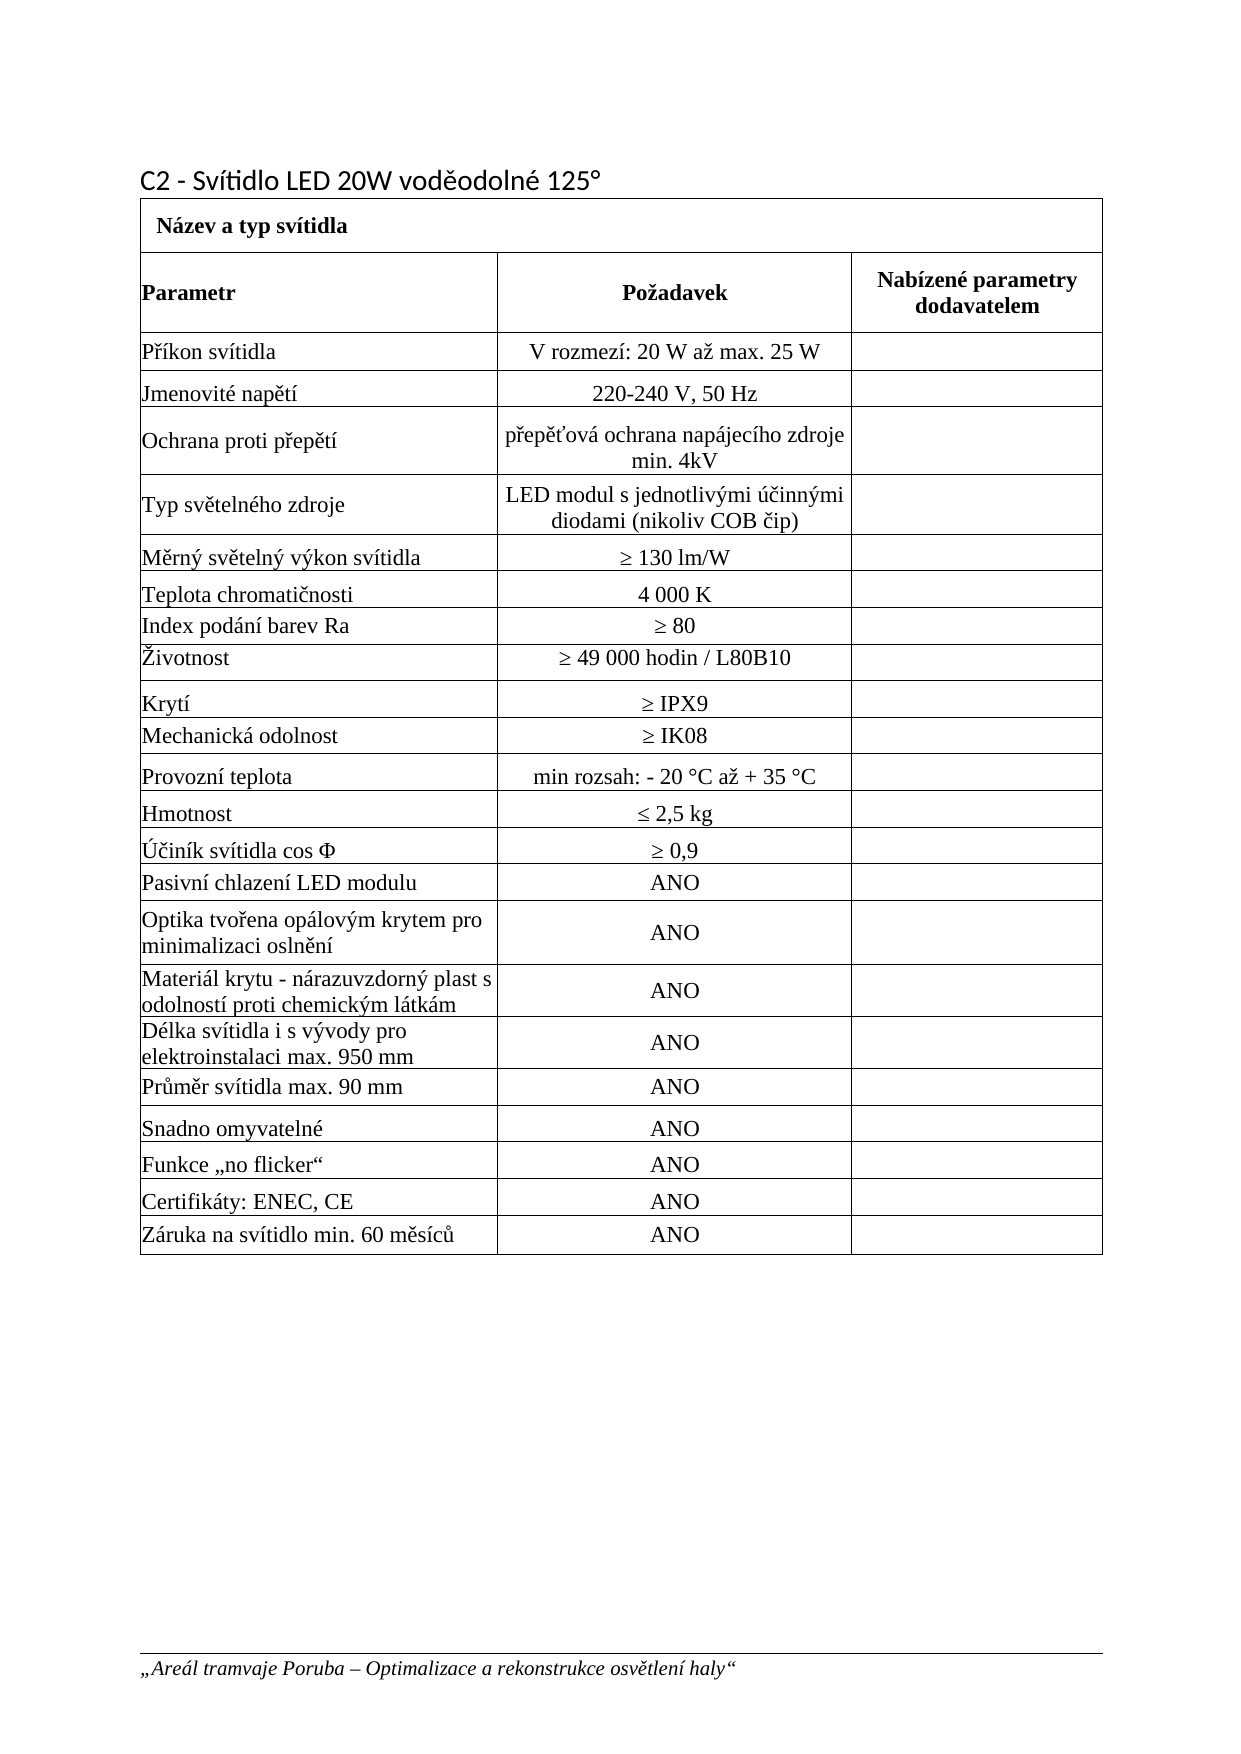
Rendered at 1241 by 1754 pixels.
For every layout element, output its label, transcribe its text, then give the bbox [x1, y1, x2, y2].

table_cell Jmenovité napětí [141, 371, 497, 406]
table_cell [852, 754, 1102, 790]
table_cell ≥ 130 lm/W [498, 535, 851, 570]
table_cell Typ světelného zdroje [141, 475, 497, 533]
table_cell Snadno omyvatelné [141, 1106, 497, 1141]
table_cell ANO [498, 1069, 851, 1104]
table_cell ANO [498, 1106, 851, 1141]
table_cell Teplota chromatičnosti [141, 571, 497, 607]
table_cell [852, 1179, 1102, 1214]
table_cell Funkce „no flicker“ [141, 1142, 497, 1177]
table_cell 220-240 V, 50 Hz [498, 371, 851, 406]
table_cell Nabízené parametry dodavatelem [852, 253, 1102, 332]
table_cell Pasivní chlazení LED modulu [141, 864, 497, 900]
table_cell ≤ 2,5 kg [498, 791, 851, 827]
table_cell ≥ 49 000 hodin / L80B10 [498, 645, 851, 680]
table_cell ANO [498, 864, 851, 900]
table_cell [852, 1017, 1102, 1068]
table_cell Parametr [141, 253, 497, 332]
table_cell [852, 1142, 1102, 1177]
table_cell Krytí [141, 681, 497, 717]
table_cell [852, 681, 1102, 717]
table_cell ANO [498, 1216, 851, 1254]
table_cell [852, 475, 1102, 533]
table_cell 4 000 K [498, 571, 851, 607]
table_cell [852, 608, 1102, 643]
table_cell Mechanická odolnost [141, 718, 497, 753]
table_cell [852, 1216, 1102, 1254]
table_cell [852, 791, 1102, 827]
table_cell Ochrana proti přepětí [141, 407, 497, 473]
table_cell ≥ IK08 [498, 718, 851, 753]
table_cell min rozsah: - 20 °C až + 35 °C [498, 754, 851, 790]
table_cell Index podání barev Ra [141, 608, 497, 643]
table_cell [852, 828, 1102, 863]
table_cell Požadavek [498, 253, 851, 332]
table_cell [852, 371, 1102, 406]
table_cell [852, 1069, 1102, 1104]
table_cell [852, 1106, 1102, 1141]
table_cell Optika tvořena opálovým krytem pro minimalizaci oslnění [141, 901, 497, 964]
table_cell Materiál krytu - nárazuvzdorný plast s odolností proti chemickým látkám [141, 965, 497, 1016]
table_cell přepěťová ochrana napájecího zdroje min. 4kV [498, 407, 851, 473]
table_cell ANO [498, 965, 851, 1016]
table_cell Délka svítidla i s vývody pro elektroinstalaci max. 950 mm [141, 1017, 497, 1068]
table_cell Provozní teplota [141, 754, 497, 790]
table_cell [852, 718, 1102, 753]
table_cell ≥ 0,9 [498, 828, 851, 863]
table_cell ≥ 80 [498, 608, 851, 643]
table_cell Záruka na svítidlo min. 60 měsíců [141, 1216, 497, 1254]
table_cell LED modul s jednotlivými účinnými diodami (nikoliv COB čip) [498, 475, 851, 533]
table_cell ANO [498, 1017, 851, 1068]
table_cell [852, 535, 1102, 570]
table_header Název a typ svítidla [141, 199, 1102, 252]
table_cell [852, 333, 1102, 369]
table_cell Průměr svítidla max. 90 mm [141, 1069, 497, 1104]
table_cell [852, 407, 1102, 473]
table_cell ANO [498, 1179, 851, 1214]
text C2 - Svítidlo LED 20W voděodolné 125° [140, 162, 1103, 198]
table_cell [852, 571, 1102, 607]
table_cell Životnost [141, 645, 497, 680]
table_cell [852, 645, 1102, 680]
table_cell Účiník svítidla cos Φ [141, 828, 497, 863]
table_cell ≥ IPX9 [498, 681, 851, 717]
table_cell [852, 965, 1102, 1016]
table_cell Certifikáty: ENEC, CE [141, 1179, 497, 1214]
table_cell Měrný světelný výkon svítidla [141, 535, 497, 570]
table_cell ANO [498, 1142, 851, 1177]
table_cell Příkon svítidla [141, 333, 497, 369]
table_cell [852, 901, 1102, 964]
table_cell [852, 864, 1102, 900]
table_cell ANO [498, 901, 851, 964]
table_cell V rozmezí: 20 W až max. 25 W [498, 333, 851, 369]
table_cell Hmotnost [141, 791, 497, 827]
